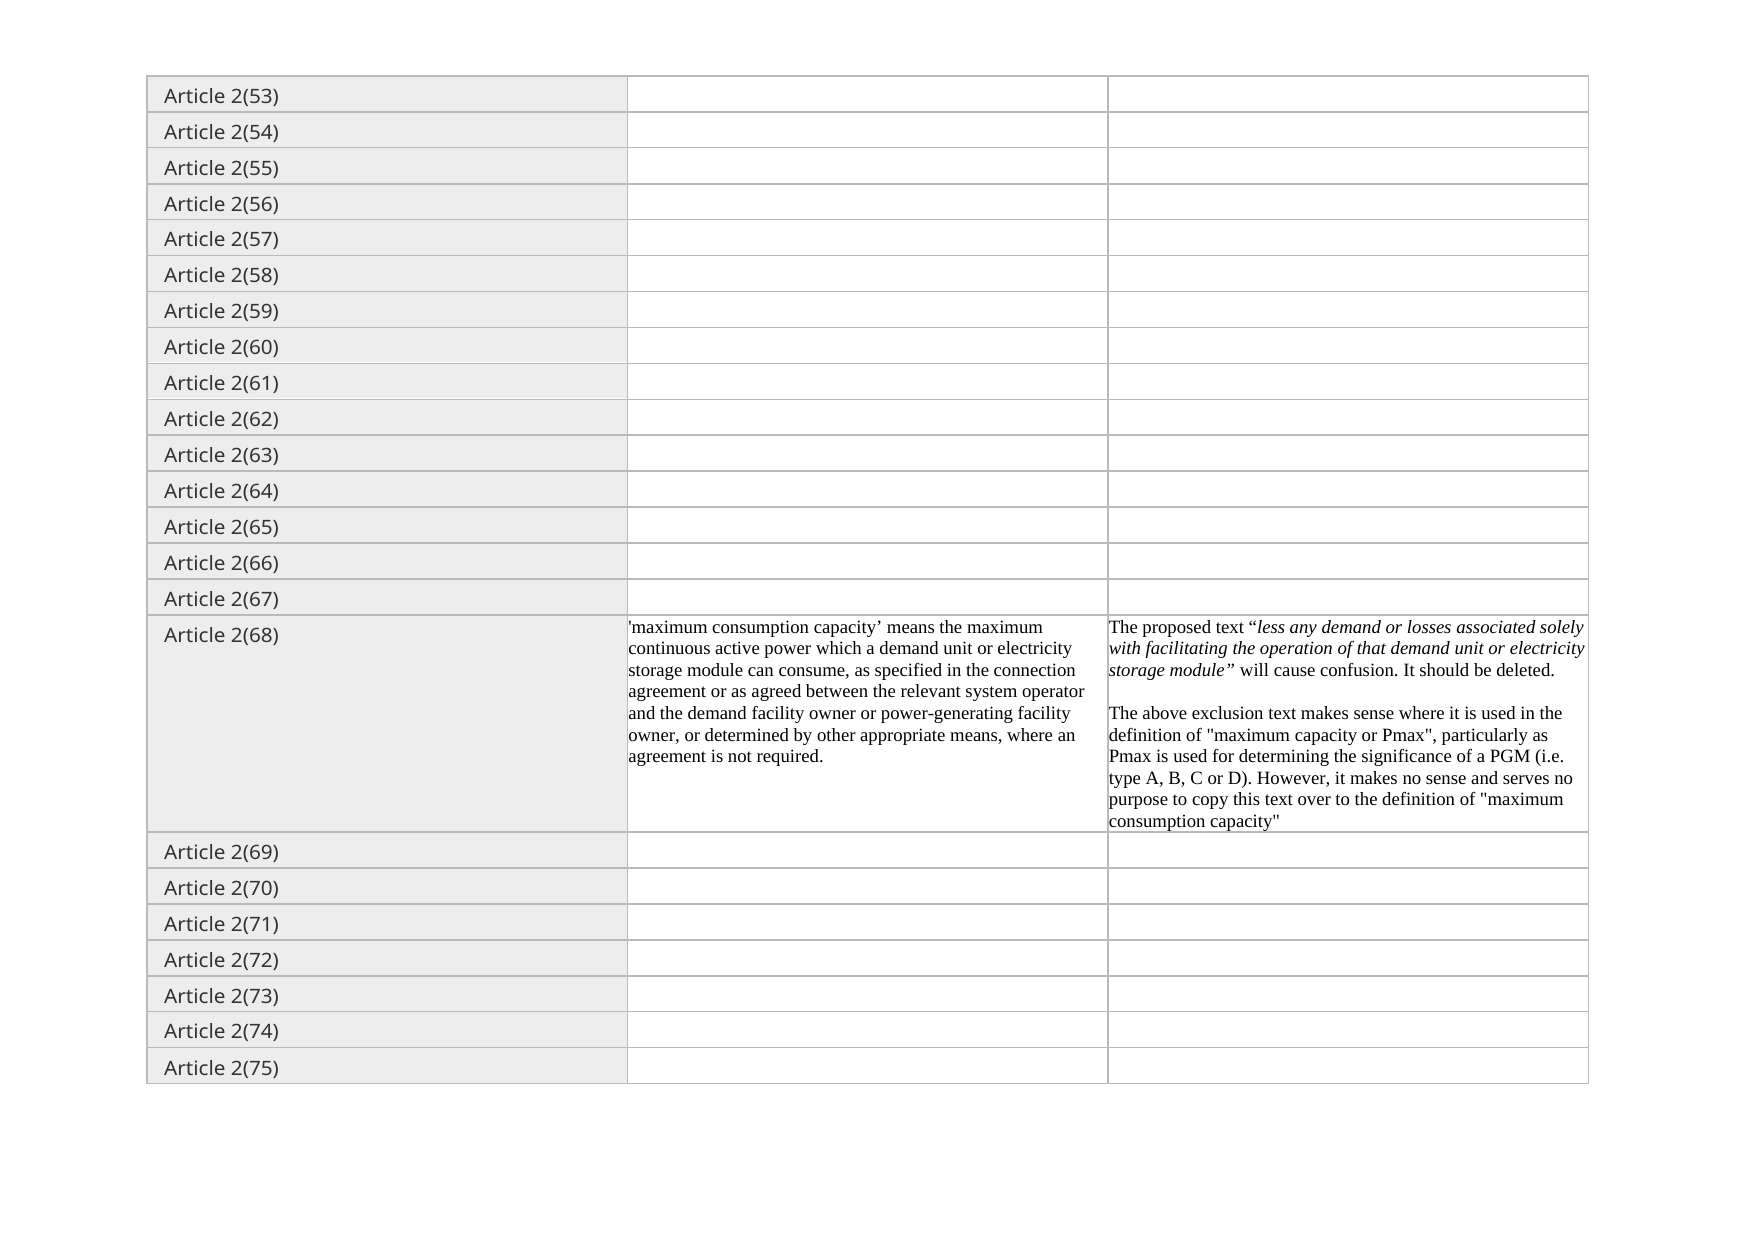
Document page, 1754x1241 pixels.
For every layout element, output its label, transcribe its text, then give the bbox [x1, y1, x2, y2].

table_cell [1109, 328, 1588, 362]
table_cell Article 2(57) [148, 220, 627, 255]
table_cell [1109, 905, 1588, 939]
table_cell [1109, 544, 1588, 578]
table_cell Article 2(59) [148, 292, 627, 327]
table_cell [628, 400, 1107, 434]
table_cell Article 2(75) [148, 1048, 627, 1083]
table_cell [628, 185, 1107, 219]
table_cell Article 2(72) [148, 941, 627, 975]
table_cell [628, 364, 1107, 398]
table_cell [1109, 364, 1588, 398]
table_cell Article 2(63) [148, 436, 627, 470]
table_header [1109, 77, 1588, 111]
table_cell [1109, 1048, 1588, 1083]
table_cell Article 2(60) [148, 328, 627, 362]
table_cell Article 2(54) [148, 113, 627, 147]
table_cell Article 2(66) [148, 544, 627, 578]
table_cell Article 2(56) [148, 185, 627, 219]
table_cell Article 2(71) [148, 905, 627, 939]
table_cell Article 2(58) [148, 256, 627, 291]
table_cell [628, 905, 1107, 939]
table_cell Article 2(64) [148, 472, 627, 506]
table_cell [1109, 292, 1588, 327]
table_cell [1109, 833, 1588, 867]
table_cell [1109, 941, 1588, 975]
table_cell [1109, 400, 1588, 434]
table_cell [1109, 220, 1588, 255]
table_cell [1109, 580, 1588, 614]
table_cell Article 2(55) [148, 148, 627, 183]
table_cell [628, 544, 1107, 578]
table_cell Article 2(69) [148, 833, 627, 867]
table_cell [1109, 472, 1588, 506]
table_cell [1109, 148, 1588, 183]
table_cell Article 2(67) [148, 580, 627, 614]
table_header Article 2(53) [148, 77, 627, 111]
table_cell [628, 941, 1107, 975]
table_cell Article 2(73) [148, 977, 627, 1011]
table_cell [628, 292, 1107, 327]
table_cell Article 2(68) [148, 616, 627, 831]
table_cell [628, 977, 1107, 1011]
table_cell Article 2(70) [148, 869, 627, 903]
table_cell [1109, 869, 1588, 903]
table_cell Article 2(62) [148, 400, 627, 434]
table_cell [628, 869, 1107, 903]
table_cell [1109, 436, 1588, 470]
table_cell Article 2(65) [148, 508, 627, 542]
table_cell [628, 256, 1107, 291]
table_cell [1109, 977, 1588, 1011]
table_cell [1109, 1012, 1588, 1047]
table_cell [1109, 113, 1588, 147]
table_cell [628, 436, 1107, 470]
table_cell 'maximum consumption capacity’ means the maximum continuous active power which a demand unit or electricity storage module can consume, as specified in the connection agreement or as agreed between the relevant system operator and the demand facility owner or power-generating facility owner, or determined by other appropriate means, where an agreement is not required. [628, 616, 1107, 831]
table_cell [628, 580, 1107, 614]
table_cell Article 2(61) [148, 364, 627, 398]
table_cell [1109, 185, 1588, 219]
table_header [628, 77, 1107, 111]
table_cell [1109, 508, 1588, 542]
table_cell [628, 472, 1107, 506]
table_cell The proposed text “less any demand or losses associated solely with facilitating the operation of that demand unit or electricity storage module” will cause confusion. It should be deleted. The above exclusion text makes sense where it is used in the definition of "maximum capacity or Pmax", particularly as Pmax is used for determining the significance of a PGM (i.e. type A, B, C or D). However, it makes no sense and serves no purpose to copy this text over to the definition of "maximum consumption capacity" [1109, 616, 1588, 831]
table_cell [628, 220, 1107, 255]
table_cell [628, 113, 1107, 147]
table_cell [628, 508, 1107, 542]
table_cell [1109, 256, 1588, 291]
table_cell [628, 1048, 1107, 1083]
table_cell Article 2(74) [148, 1012, 627, 1047]
table_cell [628, 833, 1107, 867]
table_cell [628, 1012, 1107, 1047]
table_cell [628, 328, 1107, 362]
table_cell [628, 148, 1107, 183]
